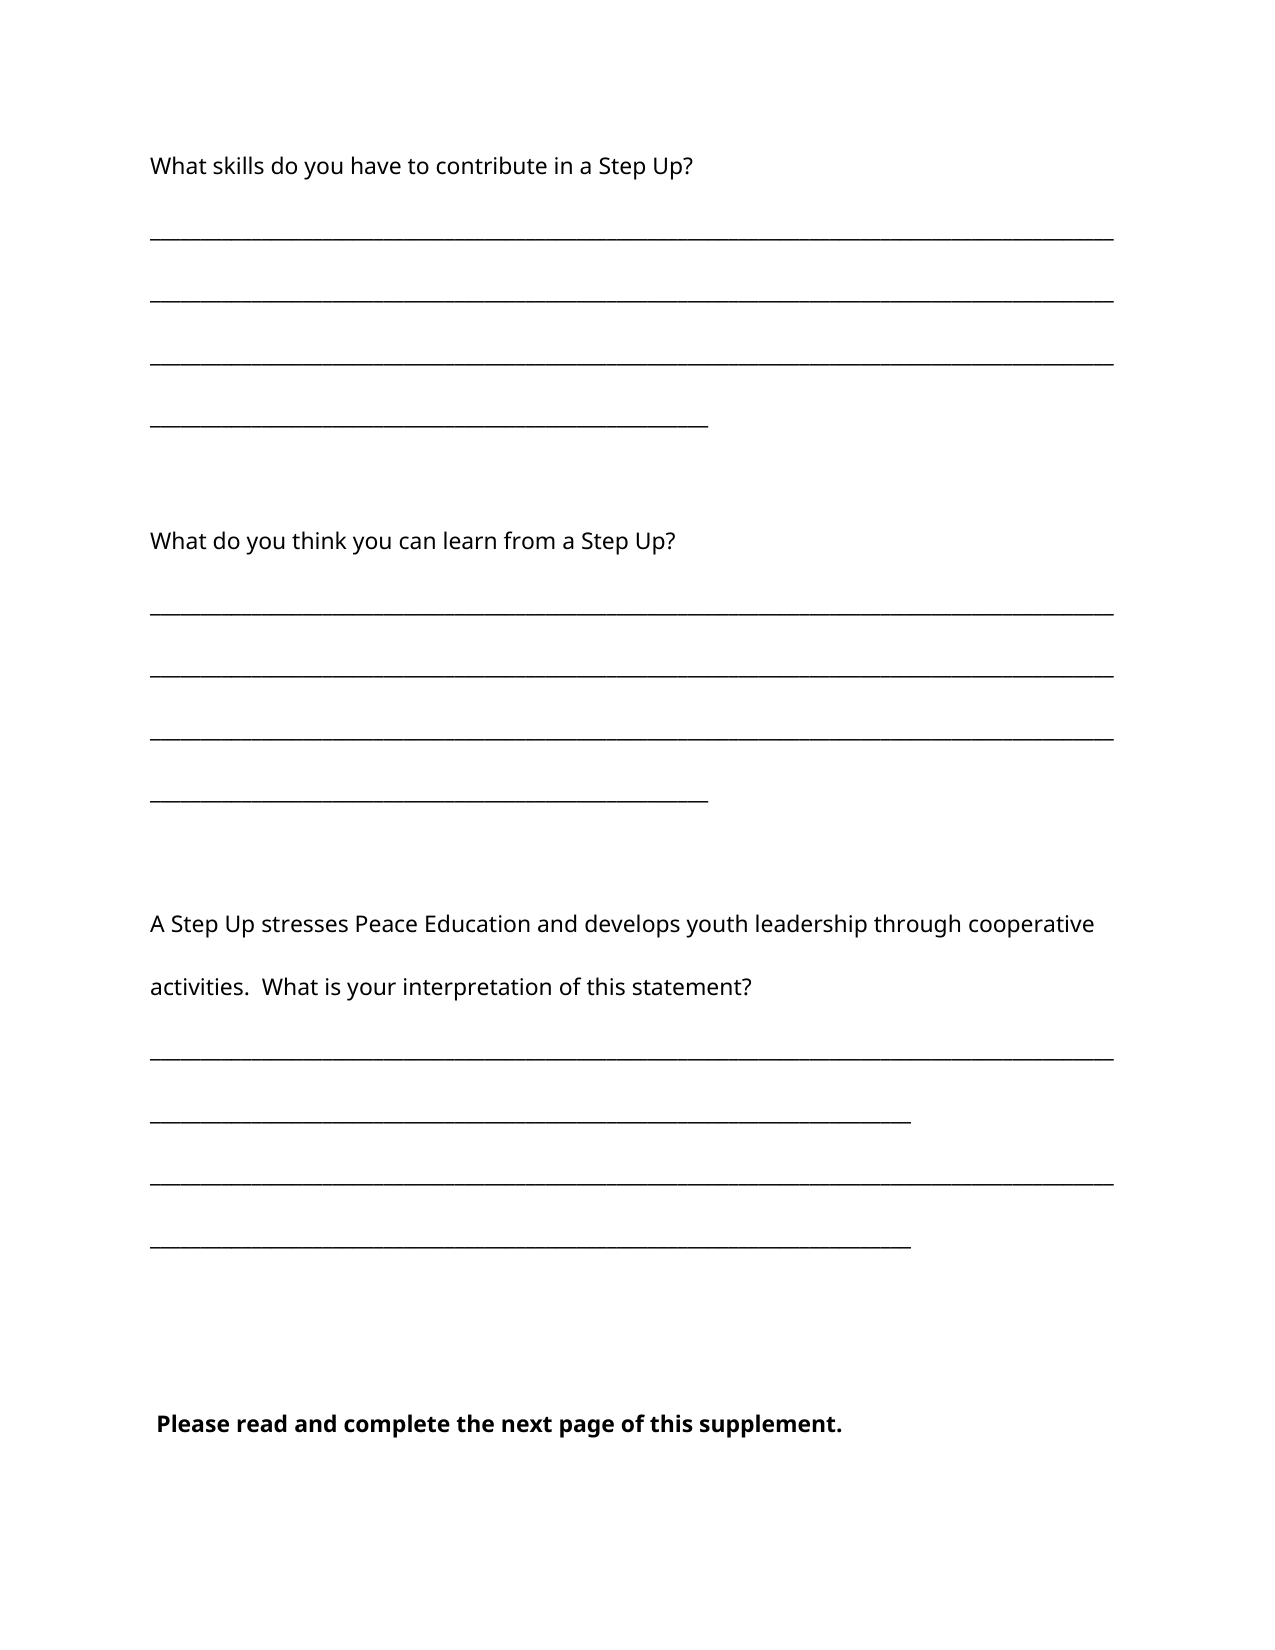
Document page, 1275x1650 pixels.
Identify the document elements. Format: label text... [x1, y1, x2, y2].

text Please read and complete the next page of this supplement. [156, 1408, 1125, 1440]
text A Step Up stresses Peace Education and develops youth leadership through cooperative activities. What is your interpretation of this statement? __________________________________________________________________________________________________________________________________________________________________________ __________________________________________________________________________________________________________________________________________________________________________ [150, 908, 1125, 1252]
text What skills do you have to contribute in a Step Up? ____________________________________________________________________________________________________________________________________________________________________________________________________________________________________________________________________________________________________________________________________________________ [150, 150, 1125, 431]
text What do you think you can learn from a Step Up? ____________________________________________________________________________________________________________________________________________________________________________________________________________________________________________________________________________________________________________________________________________________ [150, 525, 1125, 874]
